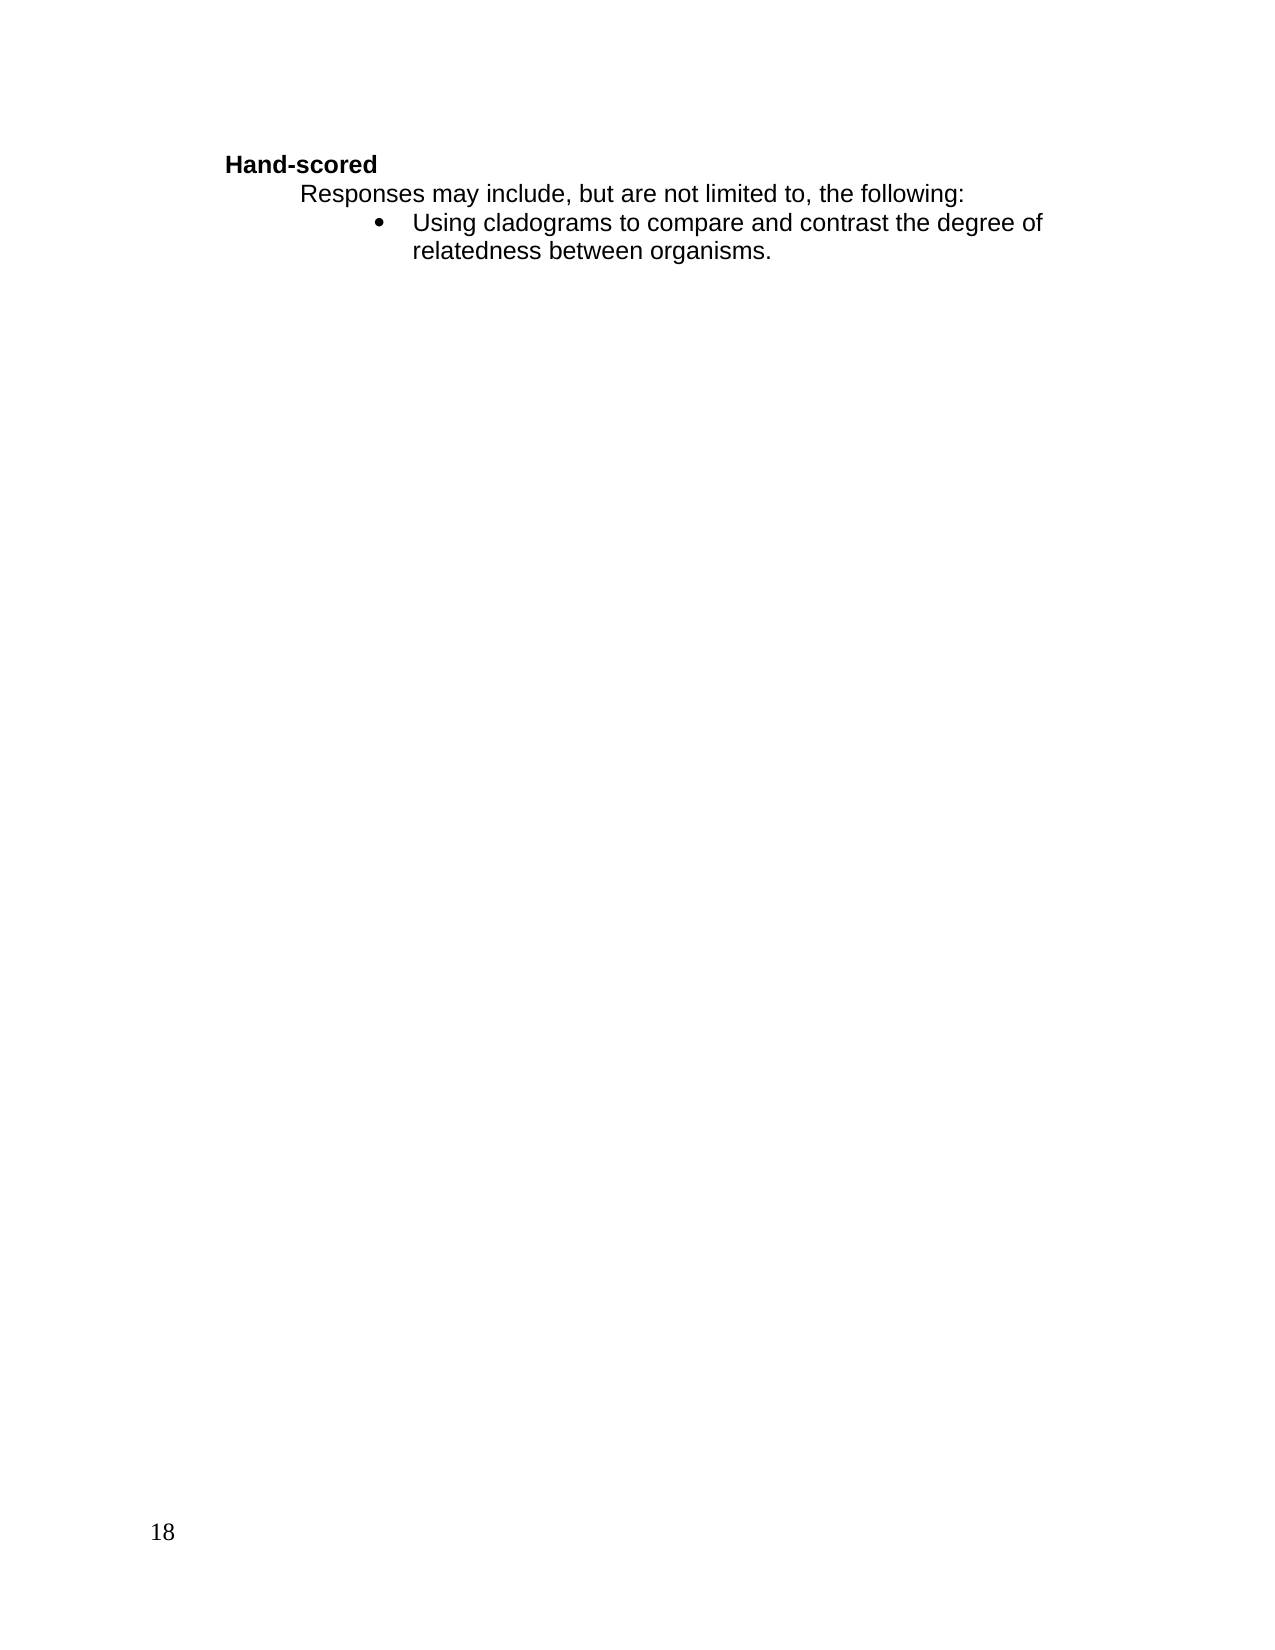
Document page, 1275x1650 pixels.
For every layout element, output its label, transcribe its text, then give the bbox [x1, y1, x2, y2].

text Responses may include, but are not limited to, the following: [300, 179, 1125, 207]
list Using cladograms to compare and contrast the degree of relatedness between organisms. [375, 207, 1125, 265]
text Hand-scored [225, 150, 1125, 179]
